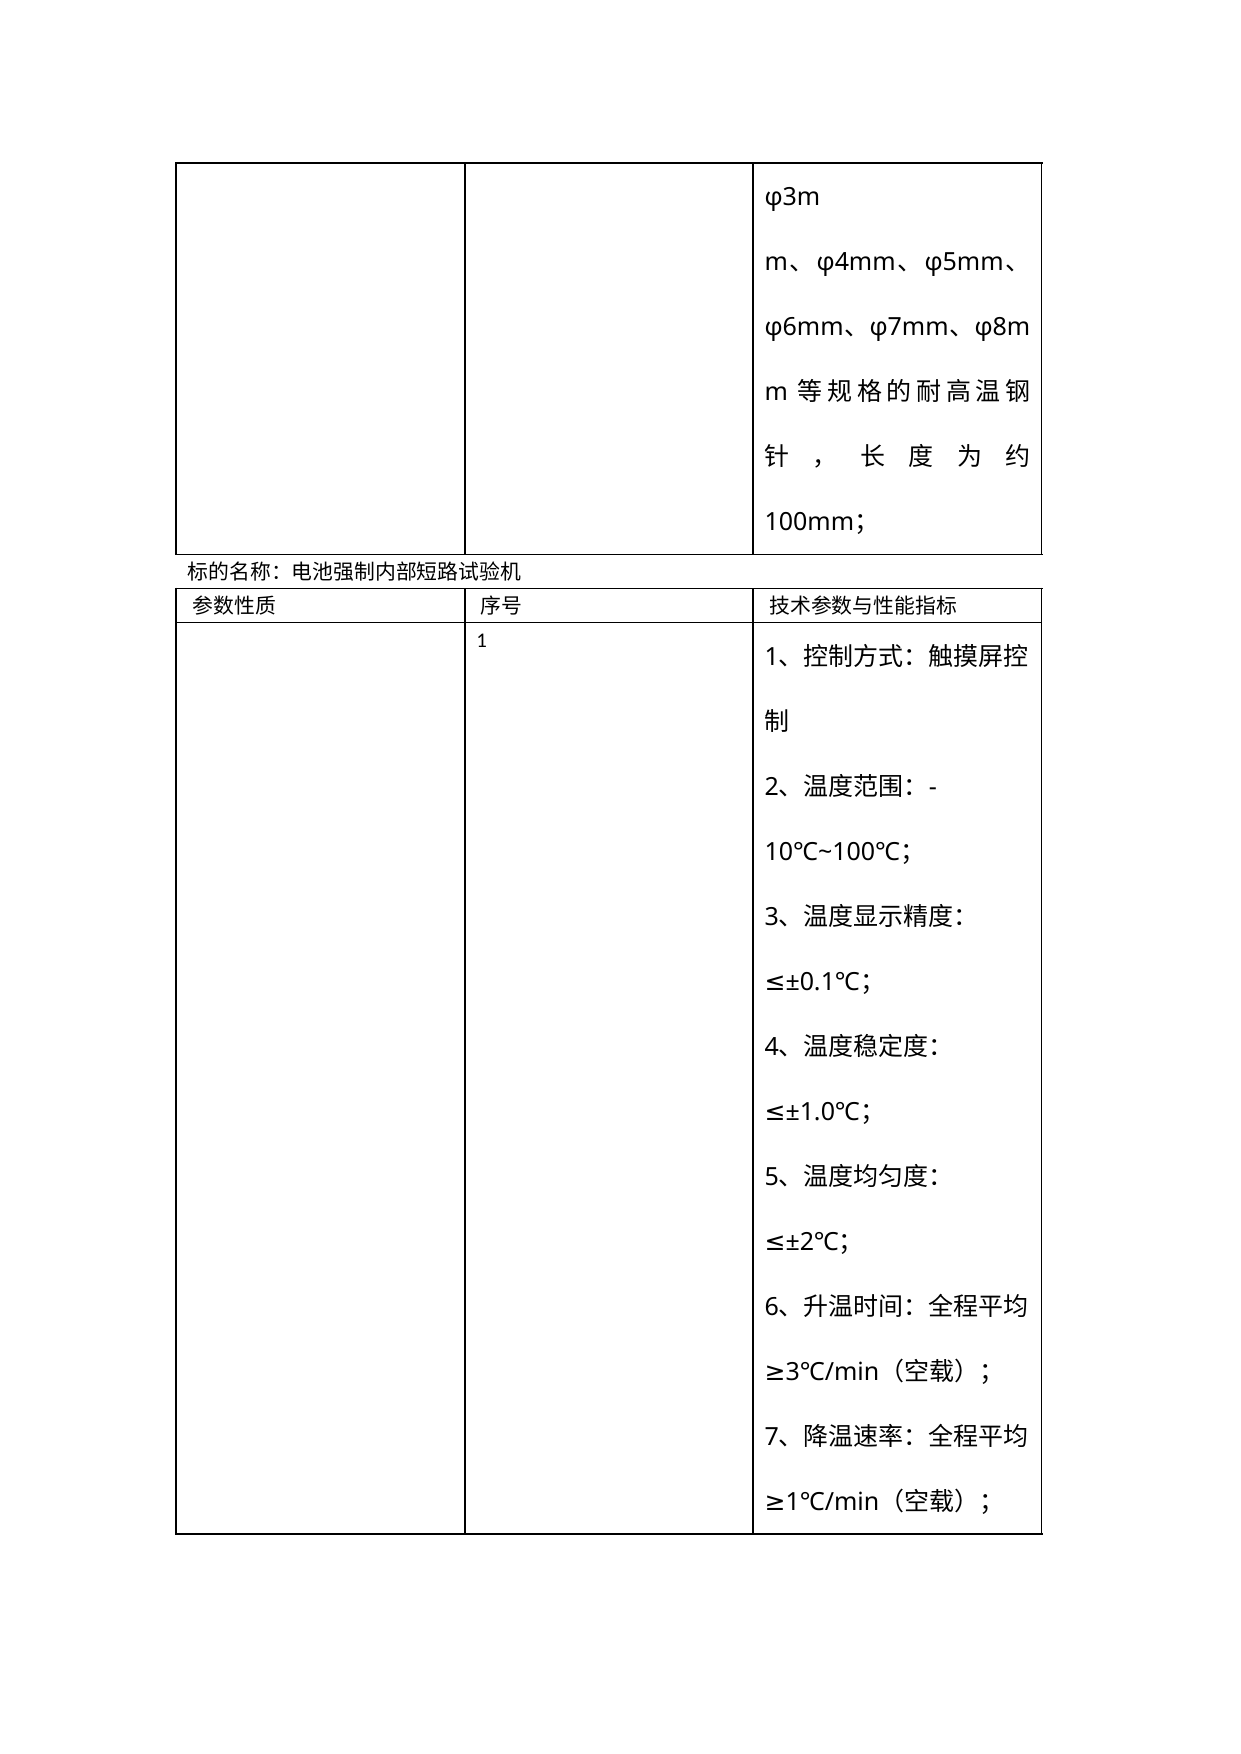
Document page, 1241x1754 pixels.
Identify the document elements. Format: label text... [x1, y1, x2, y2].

table_header 参数性质 [177, 589, 464, 622]
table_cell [754, 164, 1041, 553]
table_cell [754, 623, 1041, 1533]
table_cell 1 [466, 164, 752, 553]
table_cell 1 [466, 623, 752, 1533]
table_cell [177, 164, 464, 553]
text 标的名称：电池强制内部短路试验机 [187, 555, 1053, 588]
table_cell [177, 623, 464, 1533]
table_header 技术参数与性能指标 [754, 589, 1041, 622]
table_header 序号 [466, 589, 752, 622]
